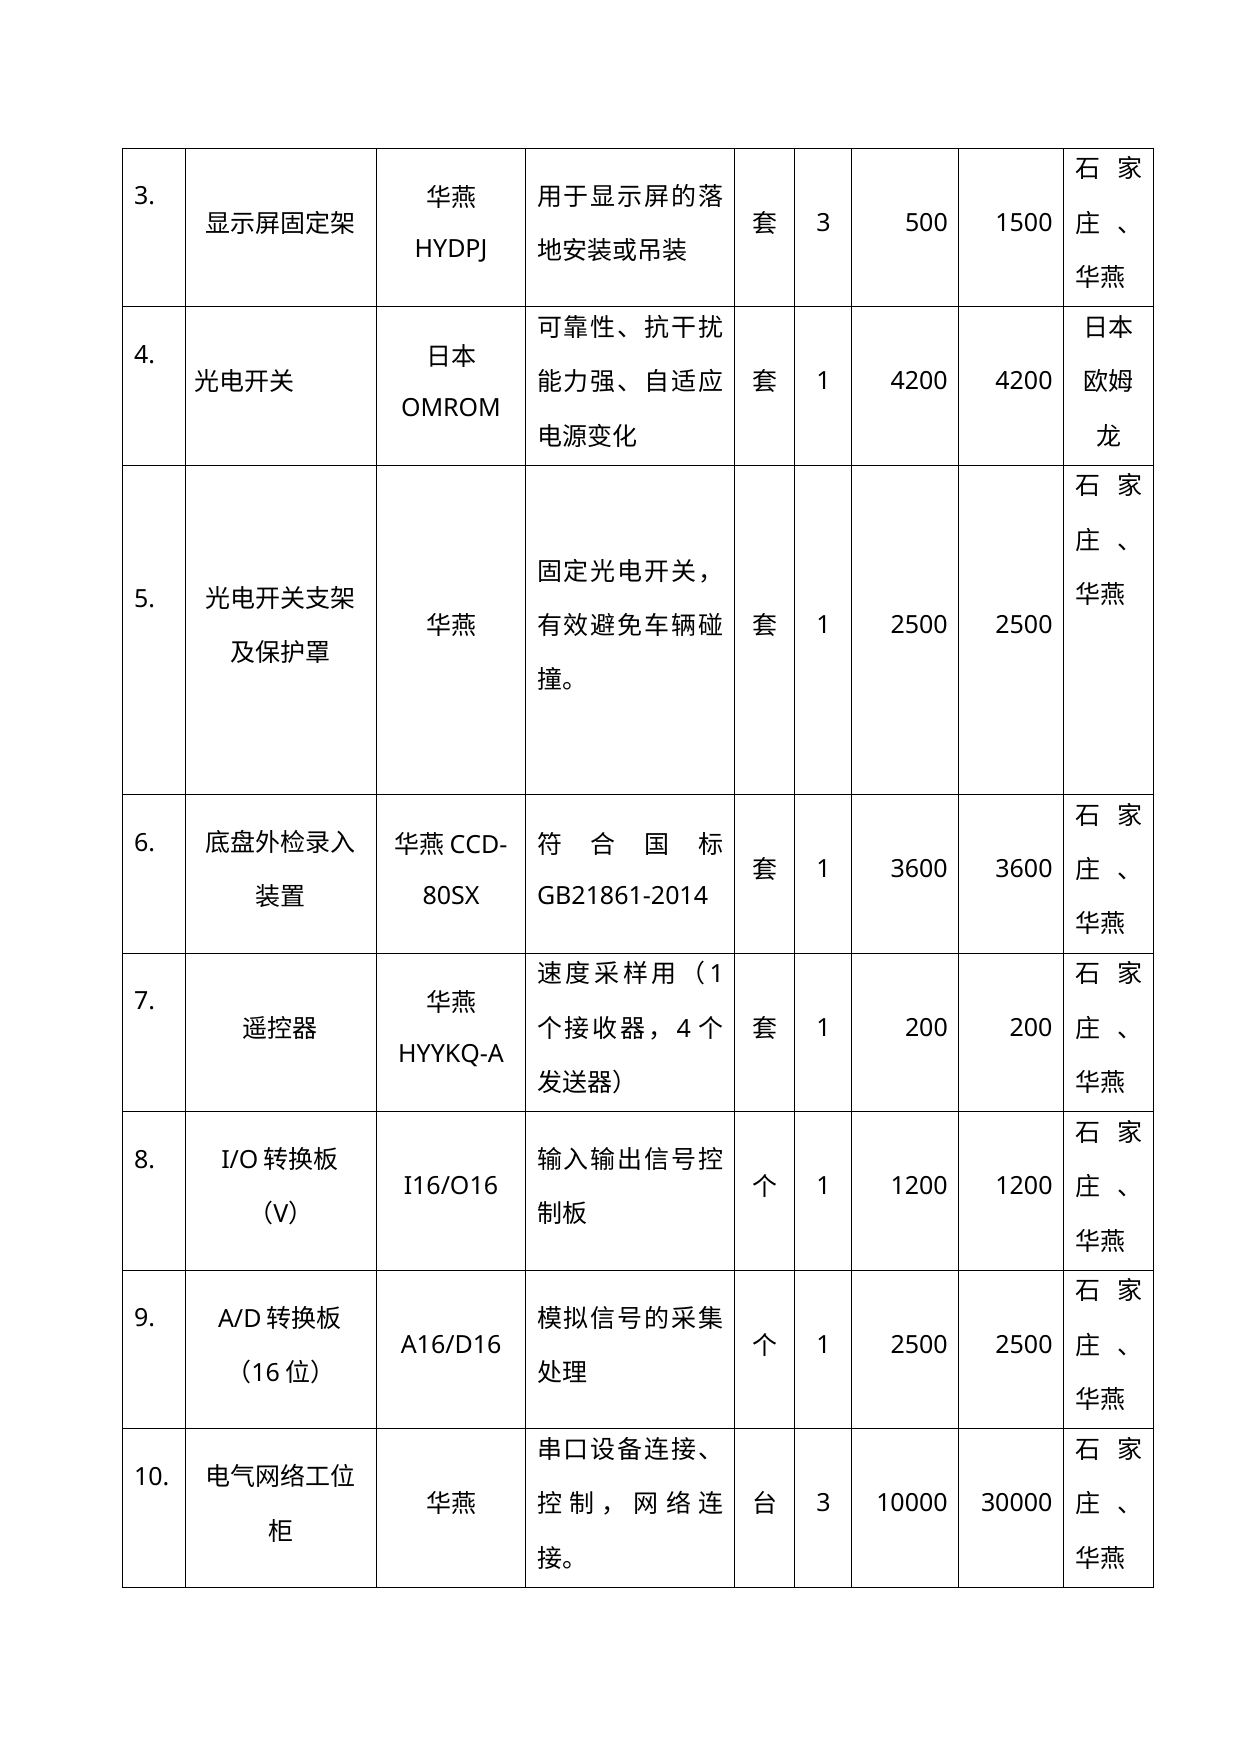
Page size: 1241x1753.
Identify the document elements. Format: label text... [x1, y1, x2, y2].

table_cell [123, 307, 185, 465]
table_cell 3 [795, 1429, 851, 1587]
table_cell 套 [735, 795, 794, 953]
table_cell 2500 [852, 466, 958, 794]
table_cell 台 [735, 1429, 794, 1587]
table_cell [123, 1112, 185, 1270]
table_cell 1 [795, 466, 851, 794]
table_cell 石家庄、华燕 [1064, 1271, 1153, 1428]
table_cell [123, 954, 185, 1111]
table_cell I16/O16 [377, 1112, 525, 1270]
table_cell 1 [795, 1112, 851, 1270]
table_cell 30000 [959, 1429, 1063, 1587]
table_cell 华燕HYYKQ-A [377, 954, 525, 1111]
table_cell 底盘外检录入装置 [186, 795, 376, 953]
table_cell 遥控器 [186, 954, 376, 1111]
table_cell 个 [735, 1112, 794, 1270]
table_cell 石家庄、华燕 [1064, 954, 1153, 1111]
table_cell 用于显示屏的落地安装或吊装 [526, 149, 734, 306]
table_cell 1 [795, 1271, 851, 1428]
table_cell 串口设备连接、控制，网络连接。 [526, 1429, 734, 1587]
table_cell 石家庄、华燕 [1064, 466, 1153, 794]
table_cell A/D转换板（16位） [186, 1271, 376, 1428]
table_cell 电气网络工位柜 [186, 1429, 376, 1587]
table_cell 日本欧姆龙 [1064, 307, 1153, 465]
table_cell 10000 [852, 1429, 958, 1587]
table_cell 模拟信号的采集处理 [526, 1271, 734, 1428]
table_cell 3600 [959, 795, 1063, 953]
table_cell 套 [735, 307, 794, 465]
table_cell 光电开关支架及保护罩 [186, 466, 376, 794]
table_cell 1 [795, 307, 851, 465]
table_cell [123, 795, 185, 953]
table_cell 200 [852, 954, 958, 1111]
table_cell [123, 149, 185, 306]
table_cell 500 [852, 149, 958, 306]
table_cell I/O转换板（V） [186, 1112, 376, 1270]
table_cell 4200 [852, 307, 958, 465]
table_cell 石家庄、华燕 [1064, 795, 1153, 953]
table_cell 固定光电开关，有效避免车辆碰撞。 [526, 466, 734, 794]
table_cell 华燕 [377, 466, 525, 794]
table_cell 可靠性、抗干扰能力强、自适应电源变化 [526, 307, 734, 465]
table_cell 3 [795, 149, 851, 306]
table_cell 速度采样用（1个接收器，4个发送器） [526, 954, 734, 1111]
table_cell 华燕 [377, 1429, 525, 1587]
table_cell 套 [735, 149, 794, 306]
table_cell 2500 [852, 1271, 958, 1428]
table_cell 1 [795, 795, 851, 953]
table_cell 1200 [852, 1112, 958, 1270]
table_cell 200 [959, 954, 1063, 1111]
table_cell 华燕HYDPJ [377, 149, 525, 306]
table_cell 显示屏固定架 [186, 149, 376, 306]
table_cell 2500 [959, 466, 1063, 794]
table_cell 3600 [852, 795, 958, 953]
table_cell 日本OMROM [377, 307, 525, 465]
table_cell A16/D16 [377, 1271, 525, 1428]
table_cell 符合国标GB21861-2014 [526, 795, 734, 953]
table_cell 1 [795, 954, 851, 1111]
table_cell 1500 [959, 149, 1063, 306]
table_cell 4200 [959, 307, 1063, 465]
table_cell 套 [735, 466, 794, 794]
table_cell 2500 [959, 1271, 1063, 1428]
table_cell [123, 1271, 185, 1428]
table_cell 套 [735, 954, 794, 1111]
table_cell 输入输出信号控制板 [526, 1112, 734, 1270]
table_cell 石家庄、华燕 [1064, 1429, 1153, 1587]
table_cell 光电开关 [186, 307, 376, 465]
table_cell [123, 466, 185, 794]
table_cell 石家庄、华燕 [1064, 149, 1153, 306]
table_cell 个 [735, 1271, 794, 1428]
table_cell [123, 1429, 185, 1587]
table_cell 华燕CCD-80SX [377, 795, 525, 953]
table_cell 1200 [959, 1112, 1063, 1270]
table_cell 石家庄、华燕 [1064, 1112, 1153, 1270]
